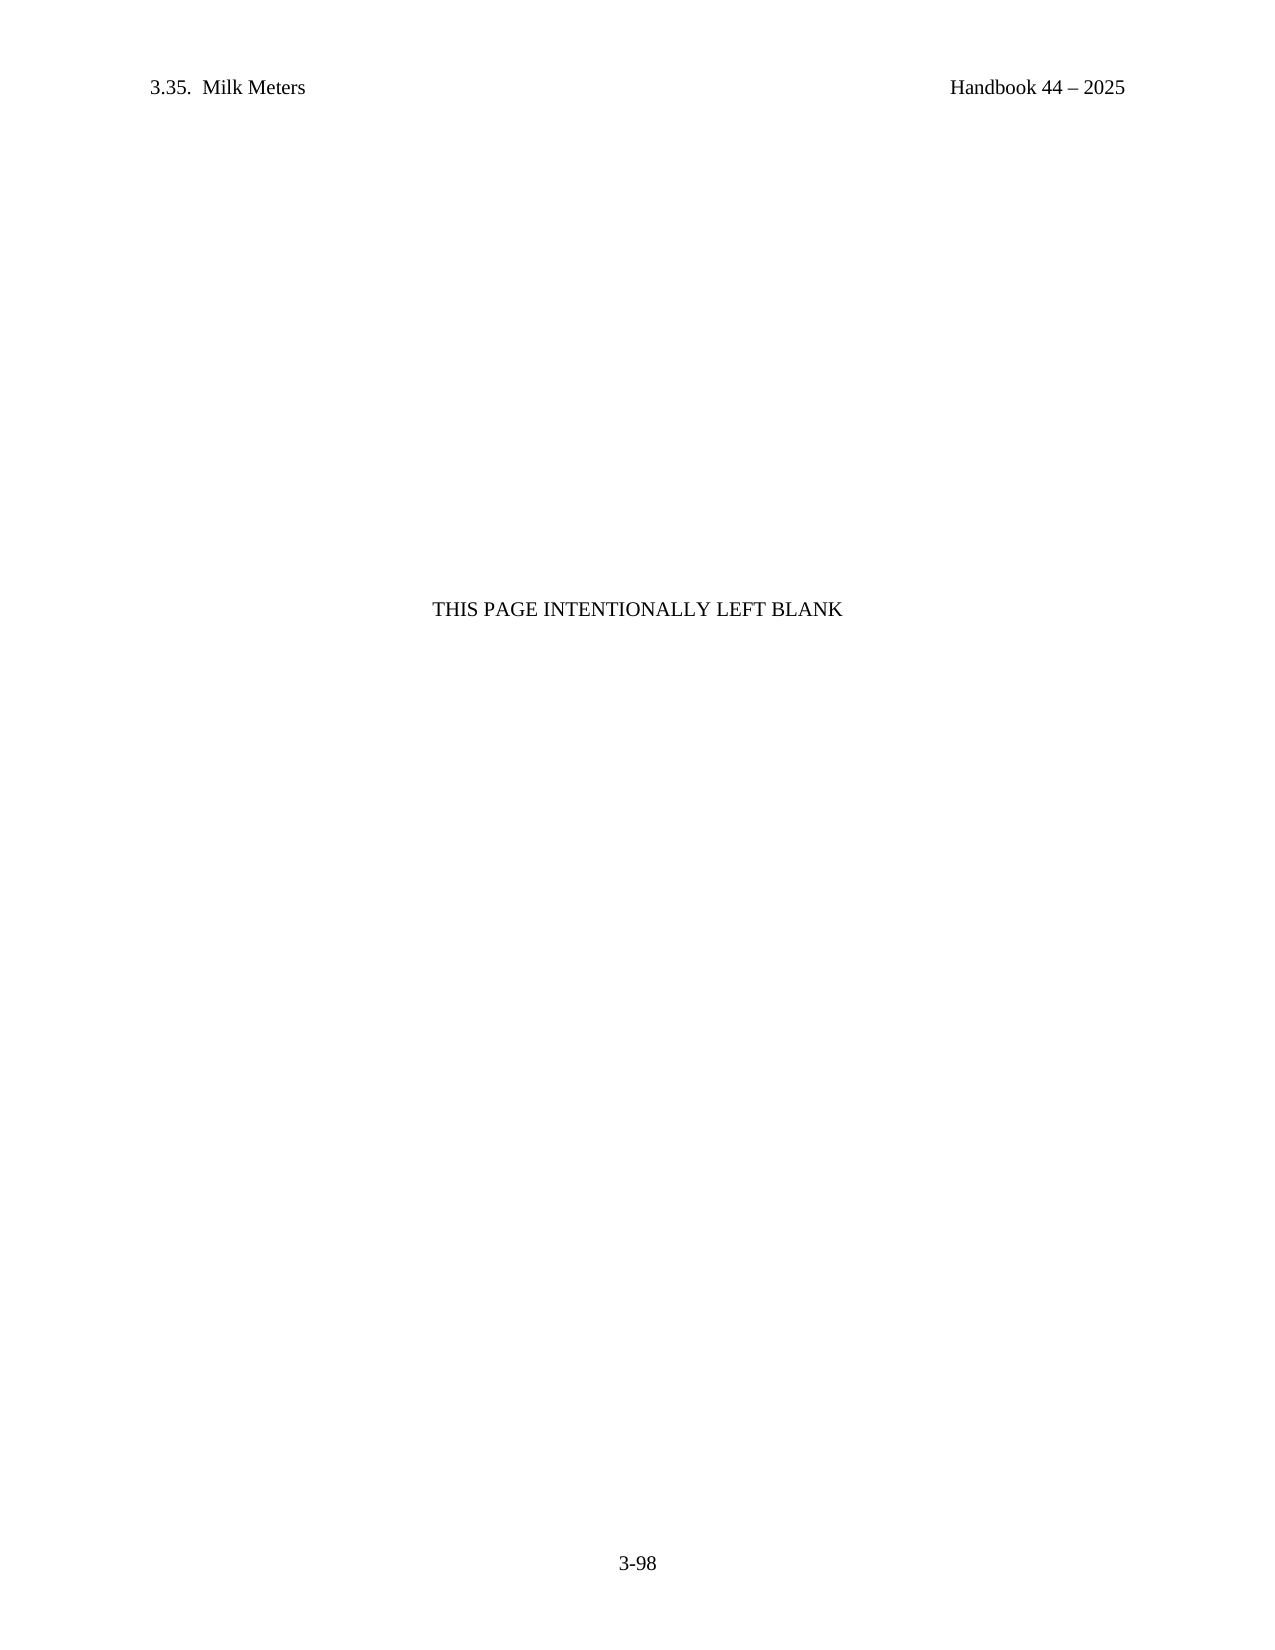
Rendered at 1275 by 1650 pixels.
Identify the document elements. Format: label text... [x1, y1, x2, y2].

text THIS PAGE INTENTIONALLY LEFT BLANK [150, 597, 1125, 621]
